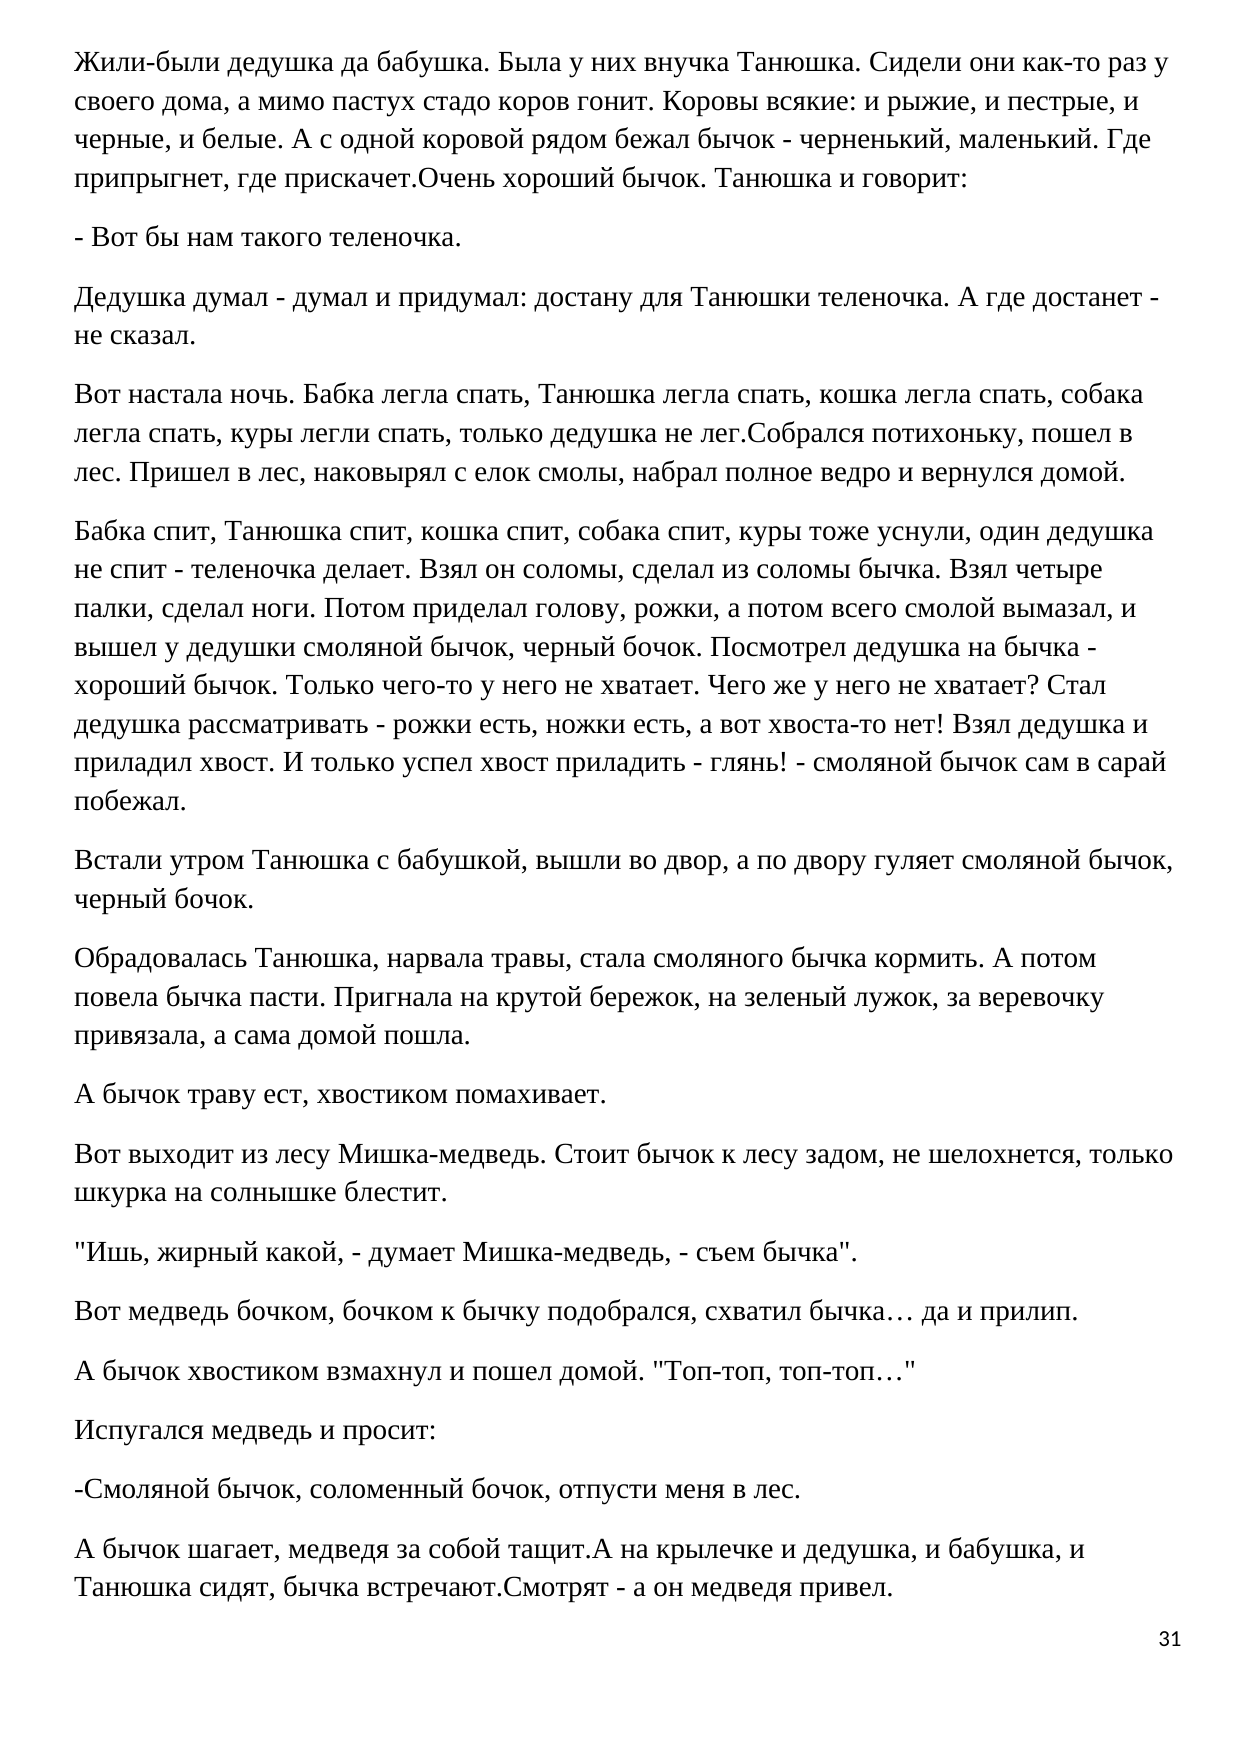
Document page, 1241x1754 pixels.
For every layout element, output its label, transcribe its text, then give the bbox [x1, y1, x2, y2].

text Встали утром Танюшка с бабушкой, вышли во двор, а по двору гуляет смоляной бычок, черный бочок. [74, 842, 1181, 914]
text Вот настала ночь. Бабка легла спать, Танюшка легла спать, кошка легла спать, собака легла спать, куры легли спать, только дедушка не лег.Собрался потихоньку, пошел в лес. Пришел в лес, наковырял с елок смолы, набрал полное ведро и вернулся домой. [74, 377, 1181, 487]
text - Вот бы нам такого теленочка. [74, 219, 1181, 253]
text Дедушка думал - думал и придумал: достану для Танюшки теленочка. А где достанет - не сказал. [74, 279, 1181, 351]
text Обрадовалась Танюшка, нарвала травы, стала смоляного бычка кормить. А потом повела бычка пасти. Пригнала на крутой бережок, на зеленый лужок, за веревочку привязала, а сама домой пошла. [74, 940, 1181, 1051]
text -Смоляной бычок, соломенный бочок, отпусти меня в лес. [74, 1471, 1181, 1505]
text А бычок траву ест, хвостиком помахивает. [74, 1077, 1181, 1110]
text Бабка спит, Танюшка спит, кошка спит, собака спит, куры тоже уснули, один дедушка не спит - теленочка делает. Взял он соломы, сделал из соломы бычка. Взял четыре палки, сделал ноги. Потом приделал голову, рожки, а потом всего смолой вымазал, и вышел у дедушки смоляной бычок, черный бочок. Посмотрел дедушка на бычка - хороший бычок. Только чего-то у него не хватает. Чего же у него не хватает? Стал дедушка рассматривать - рожки есть, ножки есть, а вот хвоста-то нет! Взял дедушка и приладил хвост. И только успел хвост приладить - глянь! - смоляной бычок сам в сарай побежал. [74, 513, 1181, 816]
text Вот выходит из лесу Мишка-медведь. Стоит бычок к лесу задом, не шелохнется, только шкурка на солнышке блестит. [74, 1136, 1181, 1208]
text Испугался медведь и просит: [74, 1412, 1181, 1446]
text Вот медведь бочком, бочком к бычку подобрался, схватил бычка… да и прилип. [74, 1293, 1181, 1327]
text "Ишь, жирный какой, - думает Мишка-медведь, - съем бычка". [74, 1234, 1181, 1267]
text А бычок шагает, медведя за собой тащит.А на крылечке и дедушка, и бабушка, и Танюшка сидят, бычка встречают.Смотрят - а он медведя привел. [74, 1531, 1181, 1603]
text А бычок хвостиком взмахнул и пошел домой. "Топ-топ, топ-топ…" [74, 1353, 1181, 1386]
text Жили-были дедушка да бабушка. Была у них внучка Танюшка. Сидели они как-то раз у своего дома, а мимо пастух стадо коров гонит. Коровы всякие: и рыжие, и пестрые, и черные, и белые. А с одной коровой рядом бежал бычок - черненький, маленький. Где припрыгнет, где прискачет.Очень хороший бычок. Танюшка и говорит: [74, 44, 1181, 193]
